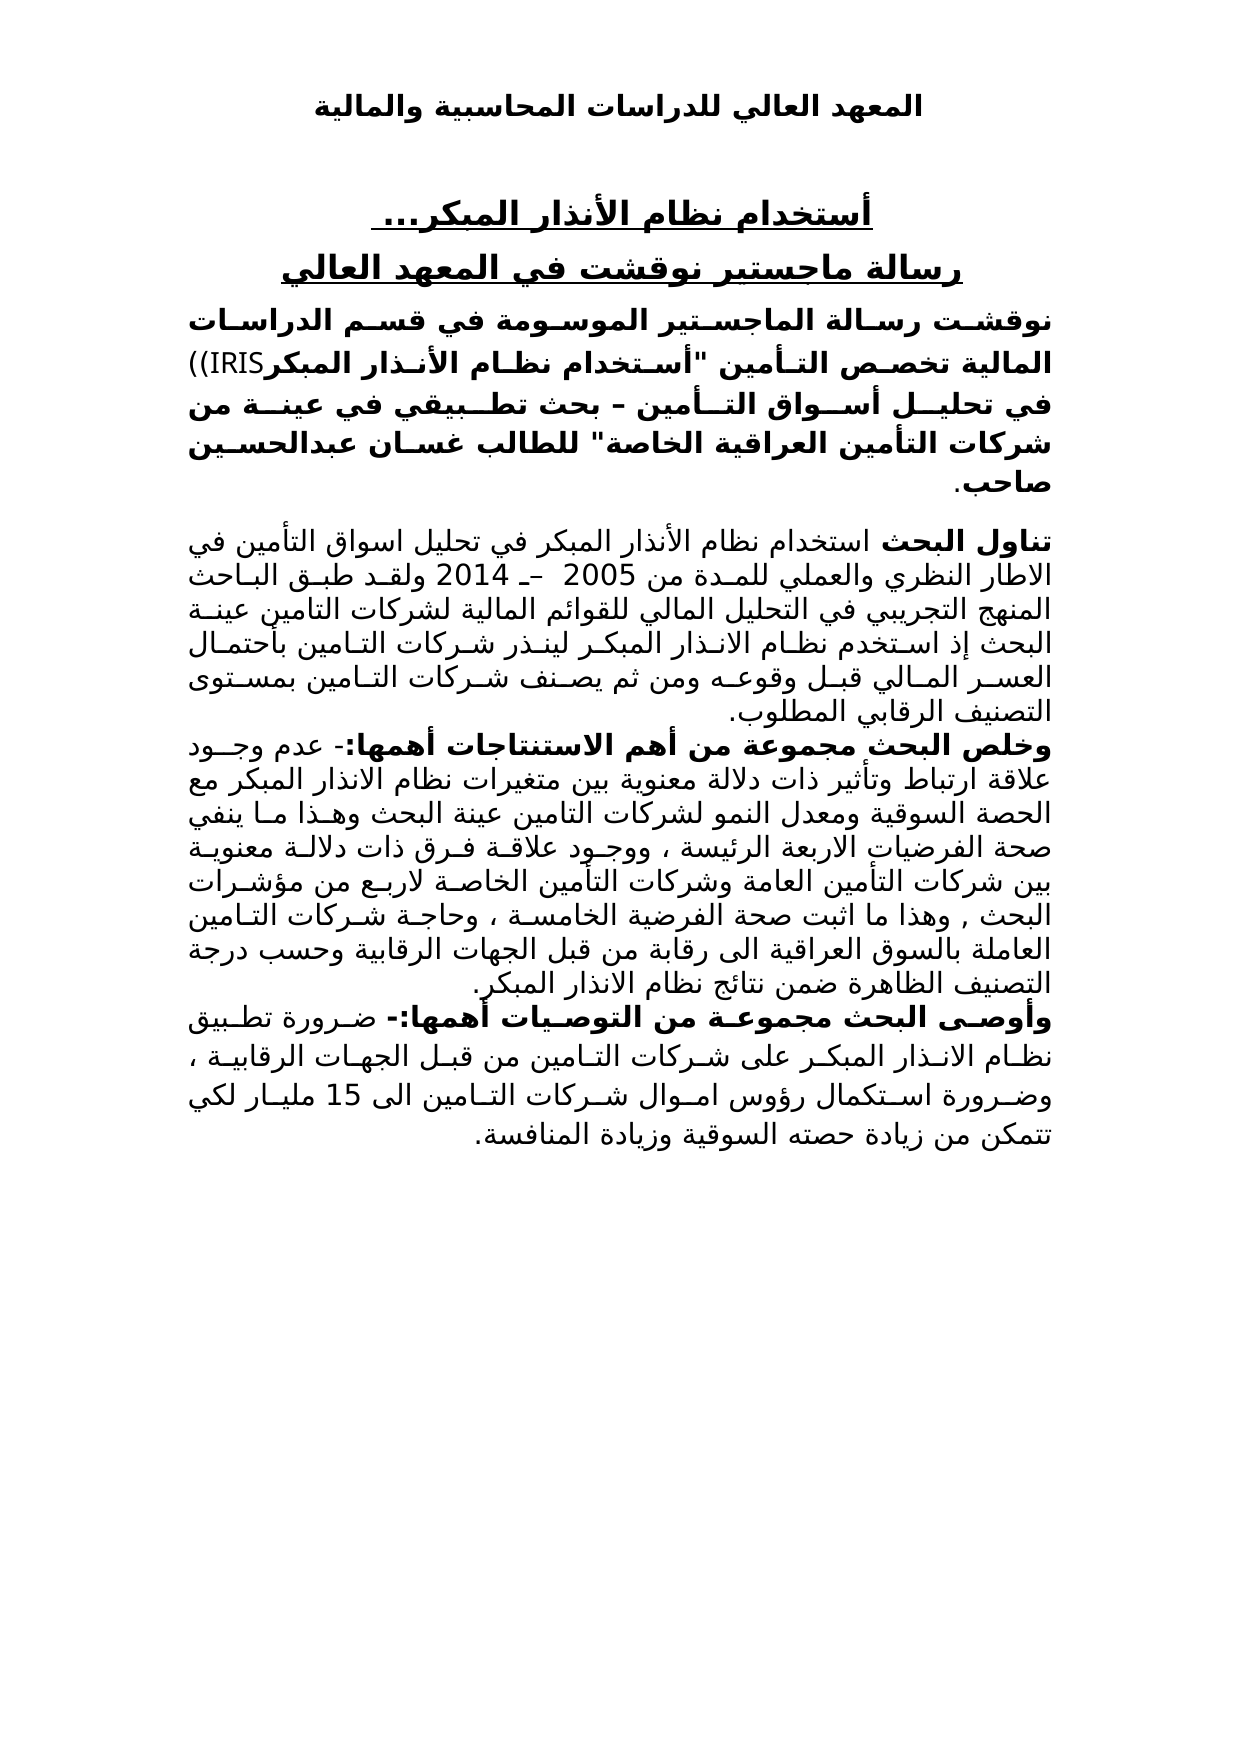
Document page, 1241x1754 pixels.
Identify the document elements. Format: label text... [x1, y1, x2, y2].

text تناول البحث استخدام نظام الأنذار المبكر في تحليل اسواق التأمين في الاطار النظري والعملي للمدة من 2005 – 2014 ولقد طبق الباحث المنهج التجريبي في التحليل المالي للقوائم المالية لشركات التامين عينة البحث إذ استخدم نظام الانذار المبكر لينذر شركات التامين بأحتمال العسر المالي قبل وقوعه ومن ثم يصنف شركات التامين بمستوى التصنيف الرقابي المطلوب. [187, 525, 1053, 728]
text أستخدام نظام الأنذار المبكر... [191, 194, 1053, 233]
text رسالة ماجستير نوقشت في المعهد العالي [191, 249, 1053, 288]
text المعهد العالي للدراسات المحاسبية والمالية [187, 89, 1049, 123]
text وأوصى البحث مجموعة من التوصيات أهمها:- ضرورة تطبيق نظام الانذار المبكر على شركات التامين من قبل الجهات الرقابية ، وضرورة استكمال رؤوس اموال شركات التامين الى 15 مليار لكي تتمكن من زيادة حصته السوقية وزيادة المنافسة. [187, 1000, 1053, 1151]
text وخلص البحث مجموعة من أهم الاستنتاجات أهمها:- عدم وجود علاقة ارتباط وتأثير ذات دلالة معنوية بين متغيرات نظام الانذار المبكر مع الحصة السوقية ومعدل النمو لشركات التامين عينة البحث وهذا ما ينفي صحة الفرضيات الاربعة الرئيسة ، ووجود علاقة فرق ذات دلالة معنوية بين شركات التأمين العامة وشركات التأمين الخاصة لاربع من مؤشرات البحث , وهذا ما اثبت صحة الفرضية الخامسة ، وحاجة شركات التامين العاملة بالسوق العراقية الى رقابة من قبل الجهات الرقابية وحسب درجة التصنيف الظاهرة ضمن نتائج نظام الانذار المبكر. [187, 728, 1053, 1000]
text نوقشت رسالة الماجستير الموسومة في قسم الدراسات المالية تخصص التأمين "أستخدام نظام الأنذار المبكرIRIS)) في تحليل أسواق التأمين – بحث تطبيقي في عينة من شركات التأمين العراقية الخاصة" للطالب غسان عبدالحسين صاحب. [187, 303, 1053, 499]
